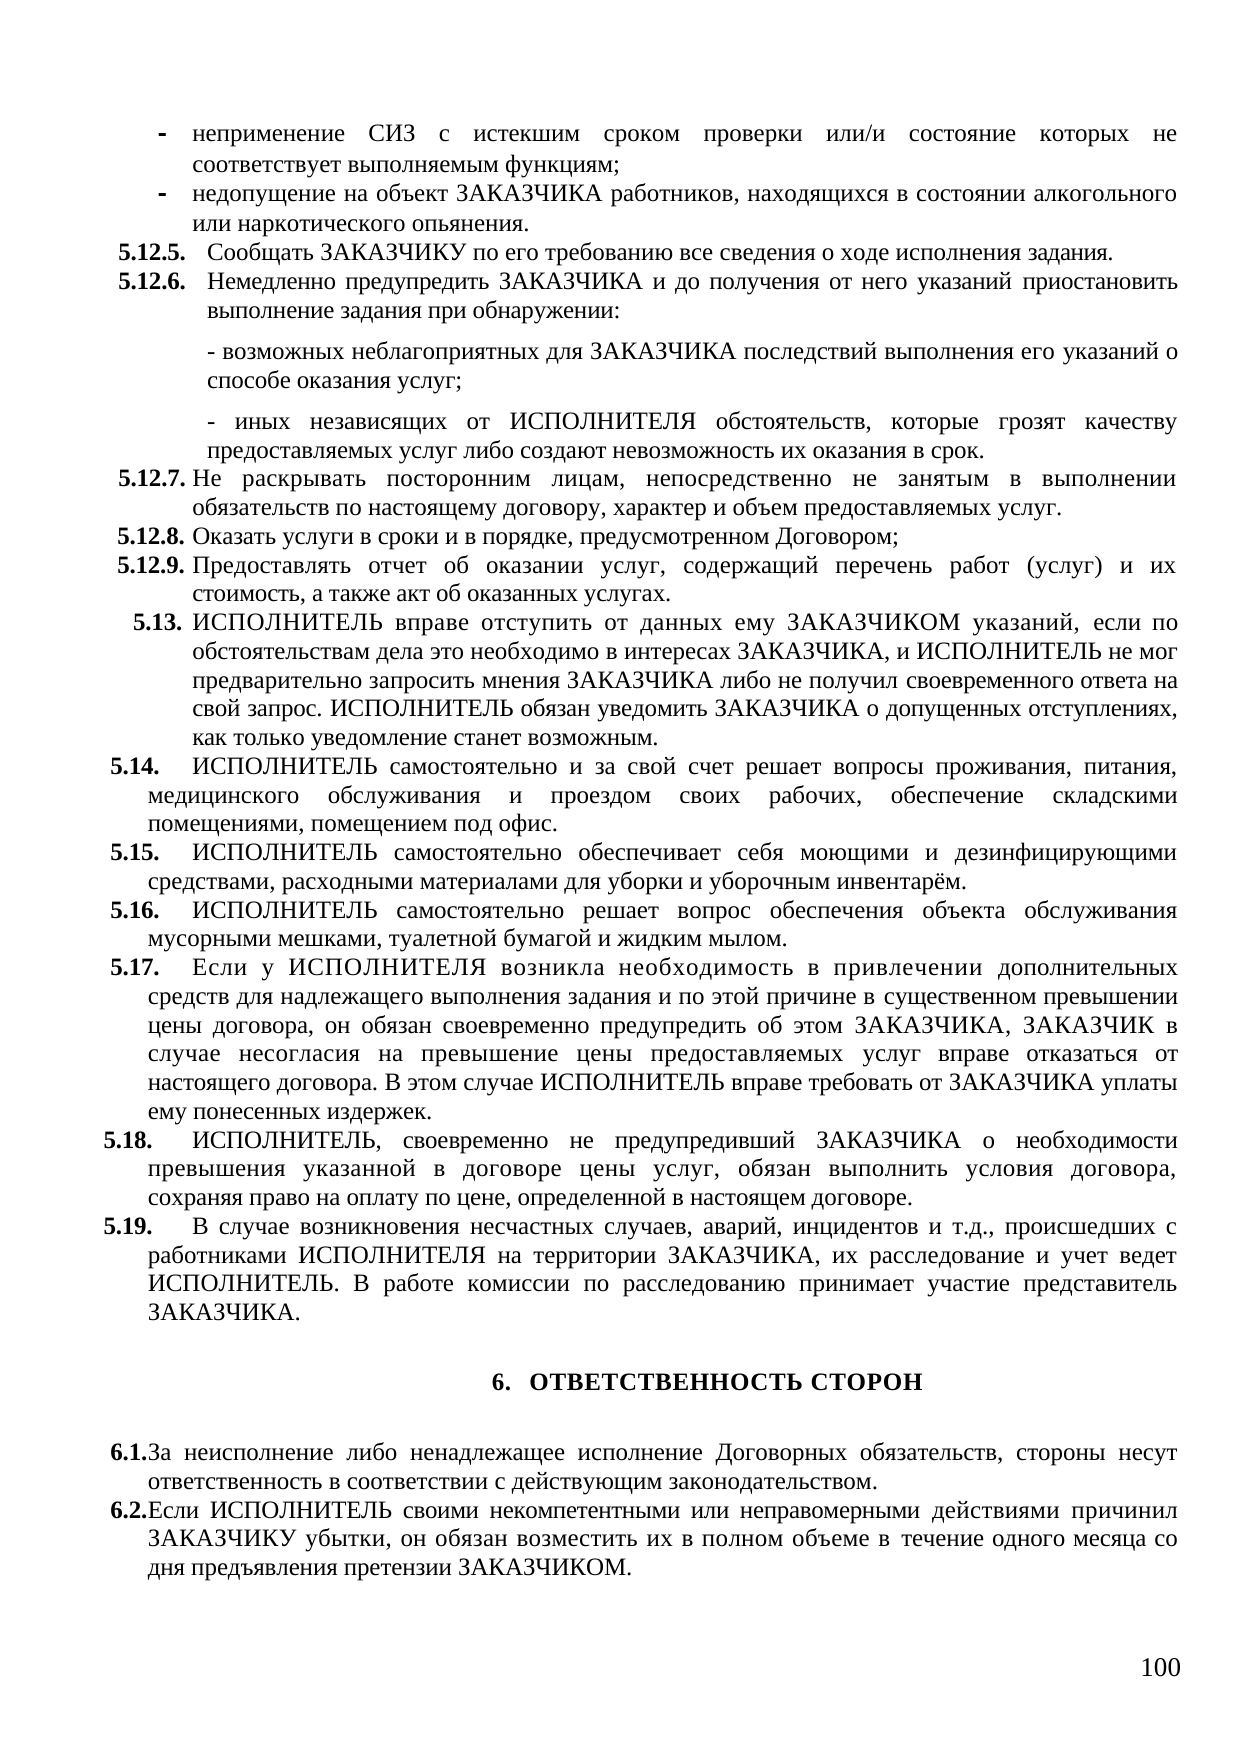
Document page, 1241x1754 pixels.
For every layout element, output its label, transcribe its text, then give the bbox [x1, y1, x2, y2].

list ИСПОЛНИТЕЛЬ вправе отступить от данных ему ЗАКАЗЧИКОМ указаний, если по обстоятельствам дела это необходимо в интересах ЗАКАЗЧИКА, и ИСПОЛНИТЕЛЬ не мог предварительно запросить мнения ЗАКАЗЧИКА либо не получил своевременного ответа на свой запрос. ИСПОЛНИТЕЛЬ обязан уведомить ЗАКАЗЧИКА о допущенных отступлениях, как только уведомление станет возможным. [133, 607, 1178, 751]
list За неисполнение либо ненадлежащее исполнение Договорных обязательств, стороны несут ответственность в соответствии с действующим законодательством. [110, 1437, 1178, 1495]
list ИСПОЛНИТЕЛЬ, своевременно не предупредивший ЗАКАЗЧИКА о необходимости превышения указанной в договоре цены услуг, обязан выполнить условия договора, сохраняя право на оплату по цене, определенной в настоящем договоре. [103, 1125, 1178, 1211]
list Сообщать ЗАКАЗЧИКУ по его требованию все сведения о ходе исполнения задания. [118, 237, 1178, 266]
list Немедленно предупредить ЗАКАЗЧИКА и до получения от него указаний приостановить выполнение задания при обнаружении: [118, 266, 1178, 323]
text - иных независящих от ИСПОЛНИТЕЛЯ обстоятельств, которые грозят качеству предоставляемых услуг либо создают невозможность их оказания в срок. [207, 406, 1178, 463]
list ОТВЕТСТВЕННОСТЬ СТОРОН [236, 1367, 1178, 1396]
list Не раскрывать посторонним лицам, непосредственно не занятым в выполнении обязательств по настоящему договору, характер и объем предоставляемых услуг. [118, 463, 1178, 521]
list ИСПОЛНИТЕЛЬ самостоятельно решает вопрос обеспечения объекта обслуживания мусорными мешками, туалетной бумагой и жидким мылом. [110, 895, 1178, 952]
list Если у ИСПОЛНИТЕЛЯ возникла необходимость в привлечении дополнительных средств для надлежащего выполнения задания и по этой причине в существенном превышении цены договора, он обязан своевременно предупредить об этом ЗАКАЗЧИКА, ЗАКАЗЧИК в случае несогласия на превышение цены предоставляемых услуг вправе отказаться от настоящего договора. В этом случае ИСПОЛНИТЕЛЬ вправе требовать от ЗАКАЗЧИКА уплаты ему понесенных издержек. [110, 952, 1178, 1125]
list Оказать услуги в сроки и в порядке, предусмотренном Договором; [117, 521, 1178, 550]
text - возможных неблагоприятных для ЗАКАЗЧИКА последствий выполнения его указаний о способе оказания услуг; [207, 336, 1178, 393]
list Если ИСПОЛНИТЕЛЬ своими некомпетентными или неправомерными действиями причинил ЗАКАЗЧИКУ убытки, он обязан возместить их в полном объеме в течение одного месяца со дня предъявления претензии ЗАКАЗЧИКОМ. [110, 1495, 1178, 1581]
list недопущение на объект ЗАКАЗЧИКА работников, находящихся в состоянии алкогольного или наркотического опьянения. [154, 178, 1178, 237]
list Предоставлять отчет об оказании услуг, содержащий перечень работ (услуг) и их стоимость, а также акт об оказанных услугах. [117, 550, 1178, 607]
list ИСПОЛНИТЕЛЬ самостоятельно и за свой счет решает вопросы проживания, питания, медицинского обслуживания и проездом своих рабочих, обеспечение складскими помещениями, помещением под офис. [110, 751, 1178, 837]
list В случае возникновения несчастных случаев, аварий, инцидентов и т.д., происшедших с работниками ИСПОЛНИТЕЛЯ на территории ЗАКАЗЧИКА, их расследование и учет ведет ИСПОЛНИТЕЛЬ. В работе комиссии по расследованию принимает участие представитель ЗАКАЗЧИКА. [103, 1211, 1178, 1326]
list неприменение СИЗ с истекшим сроком проверки или/и состояние которых не соответствует выполняемым функциям; [154, 118, 1178, 178]
list ИСПОЛНИТЕЛЬ самостоятельно обеспечивает себя моющими и дезинфицирующими средствами, расходными материалами для уборки и уборочным инвентарём. [110, 837, 1178, 895]
